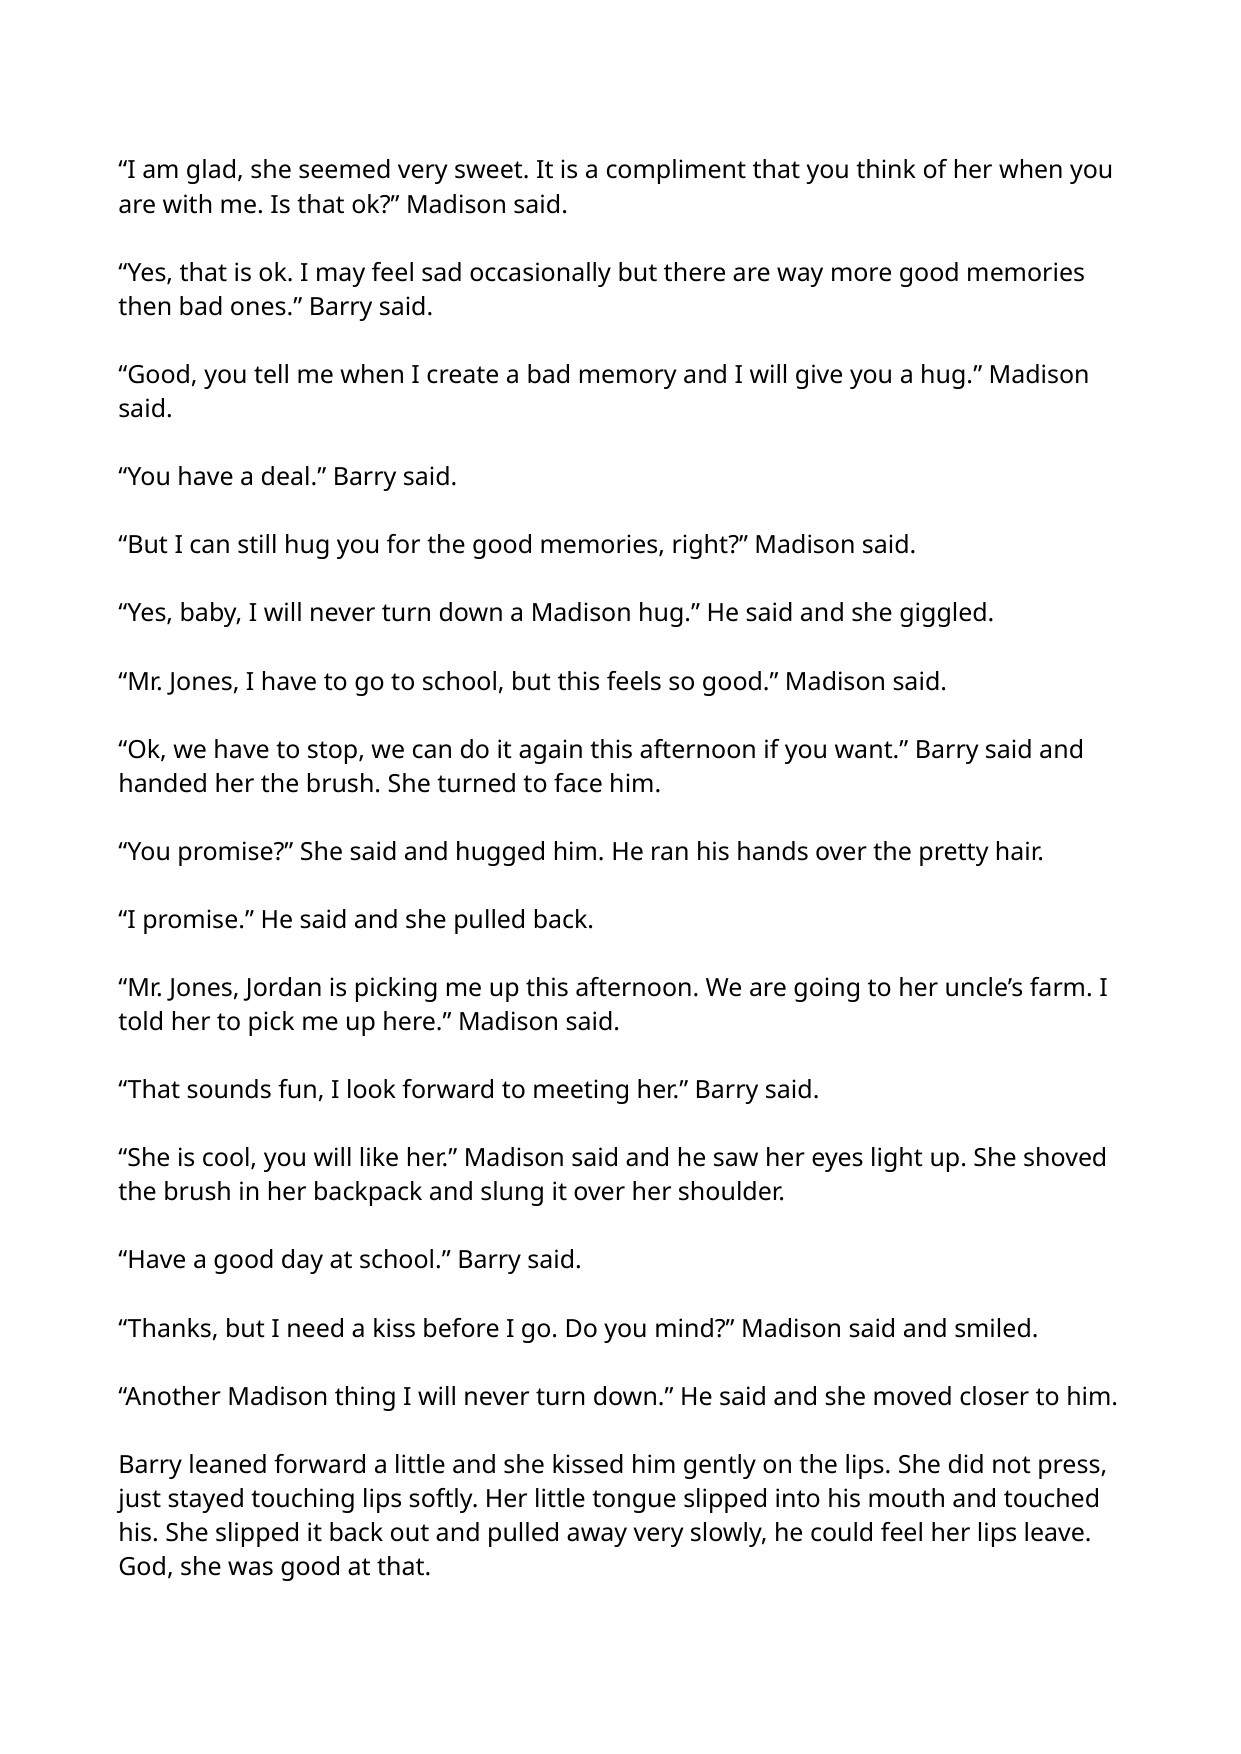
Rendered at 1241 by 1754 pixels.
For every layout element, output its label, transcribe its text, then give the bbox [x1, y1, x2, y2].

text “But I can still hug you for the good memories, right?” Madison said. [118, 527, 1122, 561]
text “Ok, we have to stop, we can do it again this afternoon if you want.” Barry said and handed her the brush. She turned to face him. [118, 731, 1122, 799]
text Barry leaned forward a little and she kissed him gently on the lips. She did not press, just stayed touching lips softly. Her little tongue slipped into his mouth and touched his. She slipped it back out and pulled away very slowly, he could feel her lips leave. God, she was good at that. [118, 1447, 1122, 1583]
text “I am glad, she seemed very sweet. It is a compliment that you think of her when you are with me. Is that ok?” Madison said. [118, 152, 1122, 220]
text “Another Madison thing I will never turn down.” He said and she moved closer to him. [118, 1378, 1122, 1412]
text “Mr. Jones, Jordan is picking me up this afternoon. We are going to her uncle’s farm. I told her to pick me up here.” Madison said. [118, 970, 1122, 1038]
text “Yes, that is ok. I may feel sad occasionally but there are way more good memories then bad ones.” Barry said. [118, 254, 1122, 322]
text “You promise?” She said and hugged him. He ran his hands over the pretty hair. [118, 833, 1122, 867]
text “Mr. Jones, I have to go to school, but this feels so good.” Madison said. [118, 663, 1122, 697]
text “Yes, baby, I will never turn down a Madison hug.” He said and she giggled. [118, 595, 1122, 629]
text “Thanks, but I need a kiss before I go. Do you mind?” Madison said and smiled. [118, 1310, 1122, 1344]
text “You have a deal.” Barry said. [118, 459, 1122, 493]
text “Have a good day at school.” Barry said. [118, 1242, 1122, 1276]
text “I promise.” He said and she pulled back. [118, 902, 1122, 936]
text “She is cool, you will like her.” Madison said and he saw her eyes light up. She shoved the brush in her backpack and slung it over her shoulder. [118, 1140, 1122, 1208]
text “That sounds fun, I look forward to meeting her.” Barry said. [118, 1072, 1122, 1106]
text “Good, you tell me when I create a bad memory and I will give you a hug.” Madison said. [118, 357, 1122, 425]
